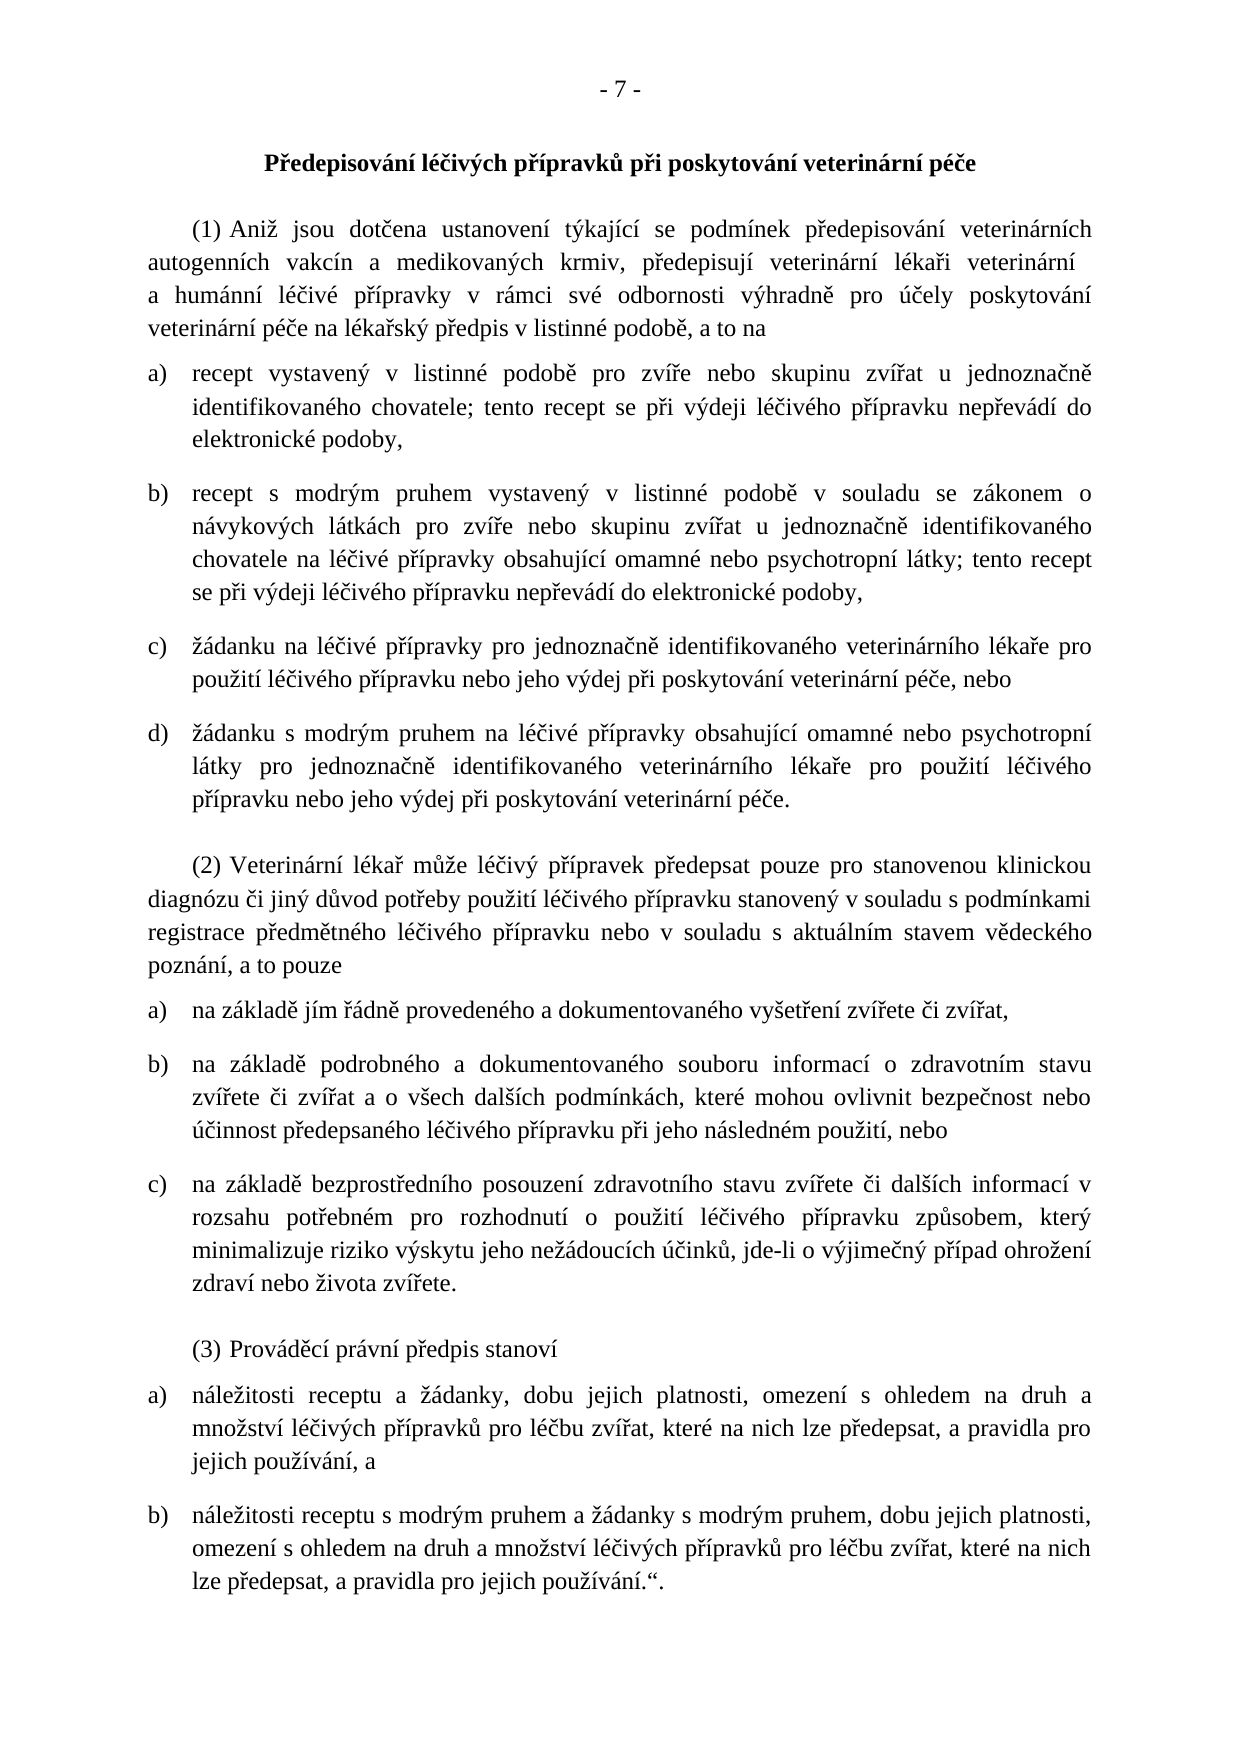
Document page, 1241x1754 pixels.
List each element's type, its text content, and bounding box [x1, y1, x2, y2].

text na základě bezprostředního posouzení zdravotního stavu zvířete či dalších informací v rozsahu potřebném pro rozhodnutí o použití léčivého přípravku způsobem, který minimalizuje riziko výskytu jeho nežádoucích účinků, jde-li o výjimečný případ ohrožení zdraví nebo života zvířete. [148, 1169, 1093, 1297]
text náležitosti receptu s modrým pruhem a žádanky s modrým pruhem, dobu jejich platnosti, omezení s ohledem na druh a množství léčivých přípravků pro léčbu zvířat, které na nich lze předepsat, a pravidla pro jejich používání.“. [148, 1500, 1093, 1594]
list Aniž jsou dotčena ustanovení týkající se podmínek předepisování veterinárních autogenních vakcín a medikovaných krmiv, předepisují veterinární lékaři veterinární a humánní léčivé přípravky v rámci své odbornosti výhradně pro účely poskytování veterinární péče na lékařský předpis v listinné podobě, a to na [148, 214, 1093, 342]
text Veterinární lékař může léčivý přípravek předepsat pouze pro stanovenou klinickou diagnózu či jiný důvod potřeby použití léčivého přípravku stanovený v souladu s podmínkami registrace předmětného léčivého přípravku nebo v souladu s aktuálním stavem vědeckého poznání, a to pouze [148, 851, 1093, 978]
text Prováděcí právní předpis stanoví [148, 1334, 1093, 1363]
text žádanku s modrým pruhem na léčivé přípravky obsahující omamné nebo psychotropní látky pro jednoznačně identifikovaného veterinárního lékaře pro použití léčivého přípravku nebo jeho výdej při poskytování veterinární péče. [148, 718, 1093, 813]
text žádanku na léčivé přípravky pro jednoznačně identifikovaného veterinárního lékaře pro použití léčivého přípravku nebo jeho výdej při poskytování veterinární péče, nebo [148, 631, 1093, 693]
text náležitosti receptu a žádanky, dobu jejich platnosti, omezení s ohledem na druh a množství léčivých přípravků pro léčbu zvířat, které na nich lze předepsat, a pravidla pro jejich používání, a [148, 1380, 1093, 1475]
text recept s modrým pruhem vystavený v listinné podobě v souladu se zákonem o návykových látkách pro zvíře nebo skupinu zvířat u jednoznačně identifikovaného chovatele na léčivé přípravky obsahující omamné nebo psychotropní látky; tento recept se při výdeji léčivého přípravku nepřevádí do elektronické podoby, [148, 478, 1093, 606]
text na základě jím řádně provedeného a dokumentovaného vyšetření zvířete či zvířat, [148, 995, 1093, 1024]
text Předepisování léčivých přípravků při poskytování veterinární péče [148, 148, 1093, 176]
text na základě podrobného a dokumentovaného souboru informací o zdravotním stavu zvířete či zvířat a o všech dalších podmínkách, které mohou ovlivnit bezpečnost nebo účinnost předepsaného léčivého přípravku při jeho následném použití, nebo [148, 1049, 1093, 1144]
text recept vystavený v listinné podobě pro zvíře nebo skupinu zvířat u jednoznačně identifikovaného chovatele; tento recept se při výdeji léčivého přípravku nepřevádí do elektronické podoby, [148, 358, 1093, 453]
